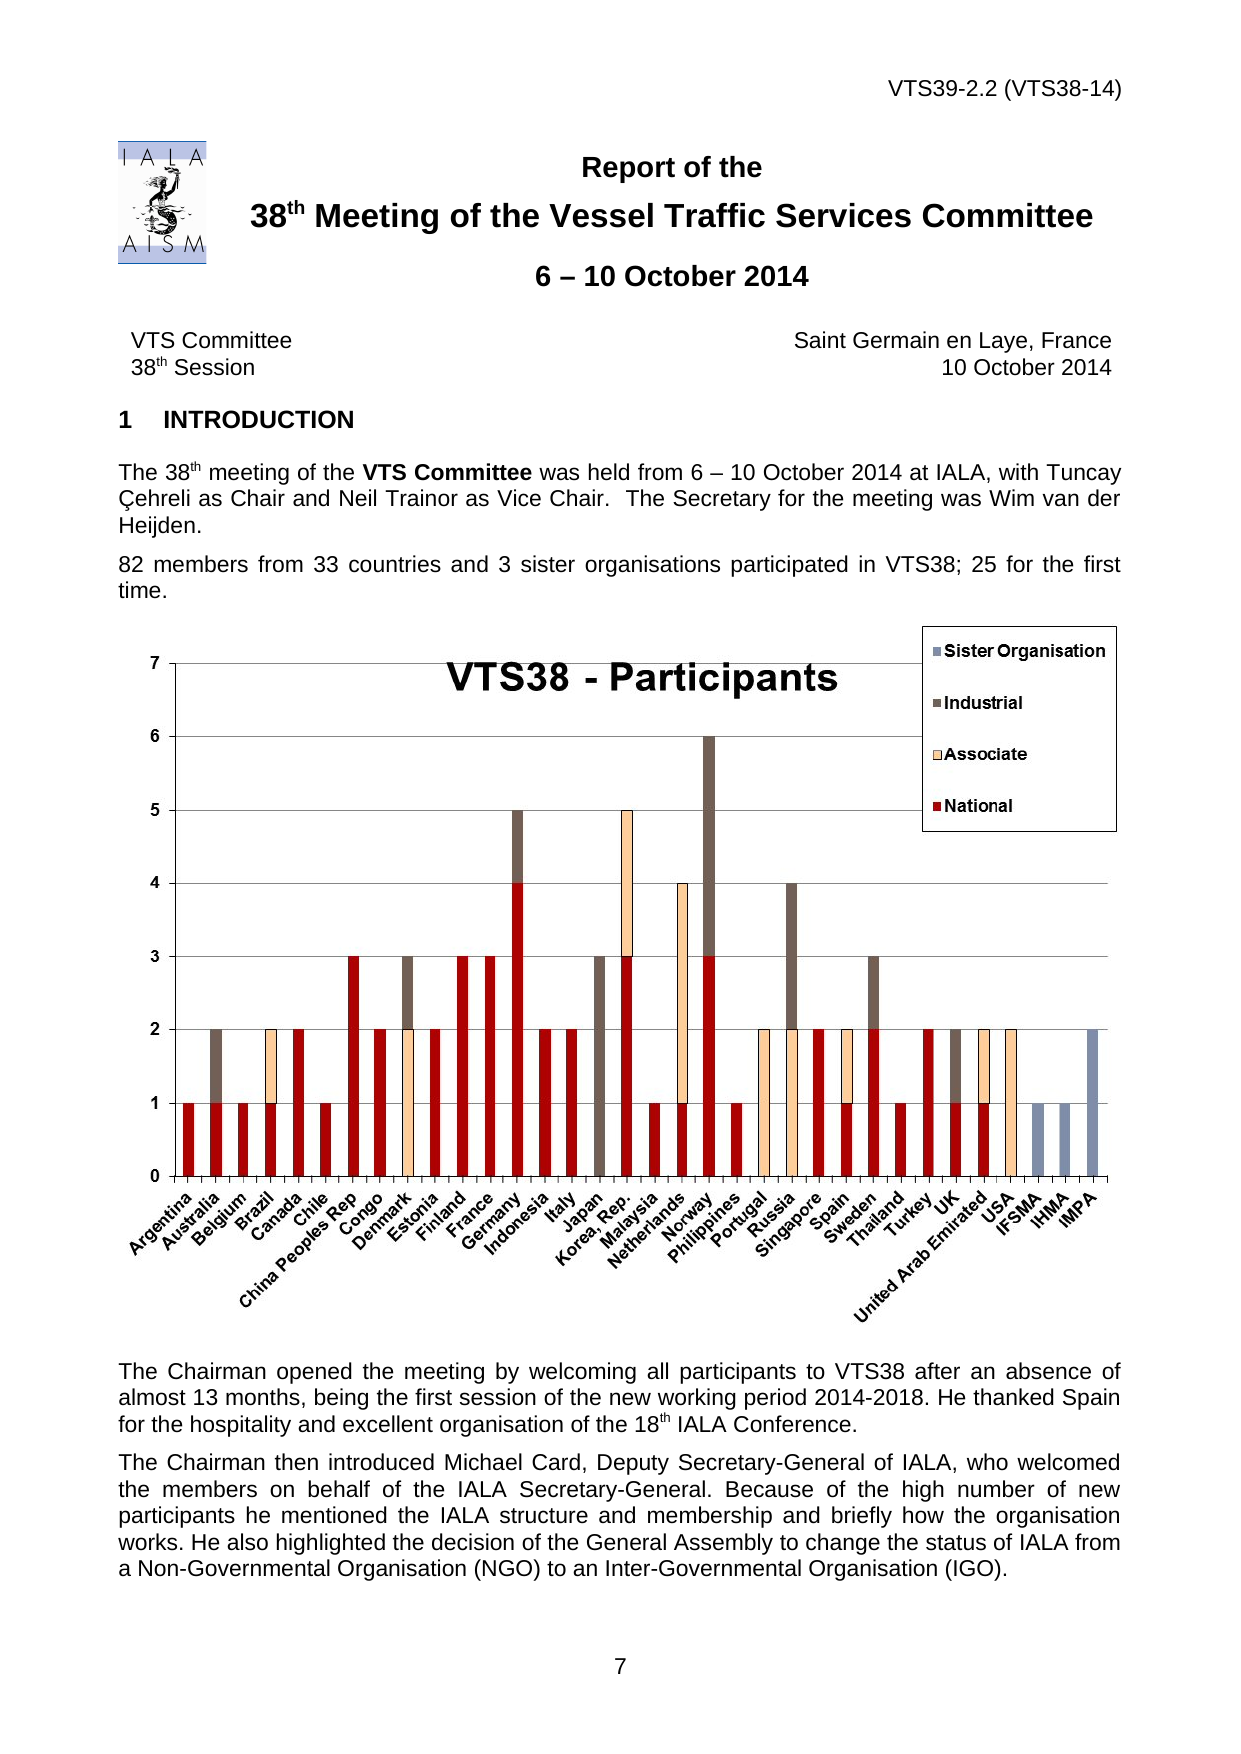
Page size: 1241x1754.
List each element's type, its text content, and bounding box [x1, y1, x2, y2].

table_header VTS Committee 38th Session [118, 328, 588, 380]
table_header Report of the 38th Meeting of the Vessel Traffic Services Committee 6 – 10 October 2014 [222, 129, 1122, 301]
picture [118, 141, 207, 264]
text The Chairman then introduced Michael Card, Deputy Secretary-General of IALA, who welcomed the members on behalf of the IALA Secretary-General. Because of the high number of new participants he mentioned the IALA structure and membership and briefly how the organisation works. He also highlighted the decision of the General Assembly to change the status of IALA from a Non-Governmental Organisation (NGO) to an Inter-Governmental Organisation (IGO). [118, 1449, 1122, 1581]
table_header [107, 129, 222, 301]
table_header Saint Germain en Laye, France 10 October 2014 [588, 328, 1124, 380]
subtitle Introduction [118, 405, 1122, 434]
text The Chairman opened the meeting by welcoming all participants to VTS38 after an absence of almost 13 months, being the first session of the new working period 2014-2018. He thanked Spain for the hospitality and excellent organisation of the 18th IALA Conference. [118, 1358, 1122, 1437]
text 82 members from 33 countries and 3 sister organisations participated in VTS38; 25 for the first time. [118, 551, 1122, 603]
text The 38th meeting of the VTS Committee was held from 6 – 10 October 2014 at IALA, with Tuncay Çehreli as Chair and Neil Trainor as Vice Chair. The Secretary for the meeting was Wim van der Heijden. [118, 459, 1122, 538]
picture [118, 615, 1122, 1358]
